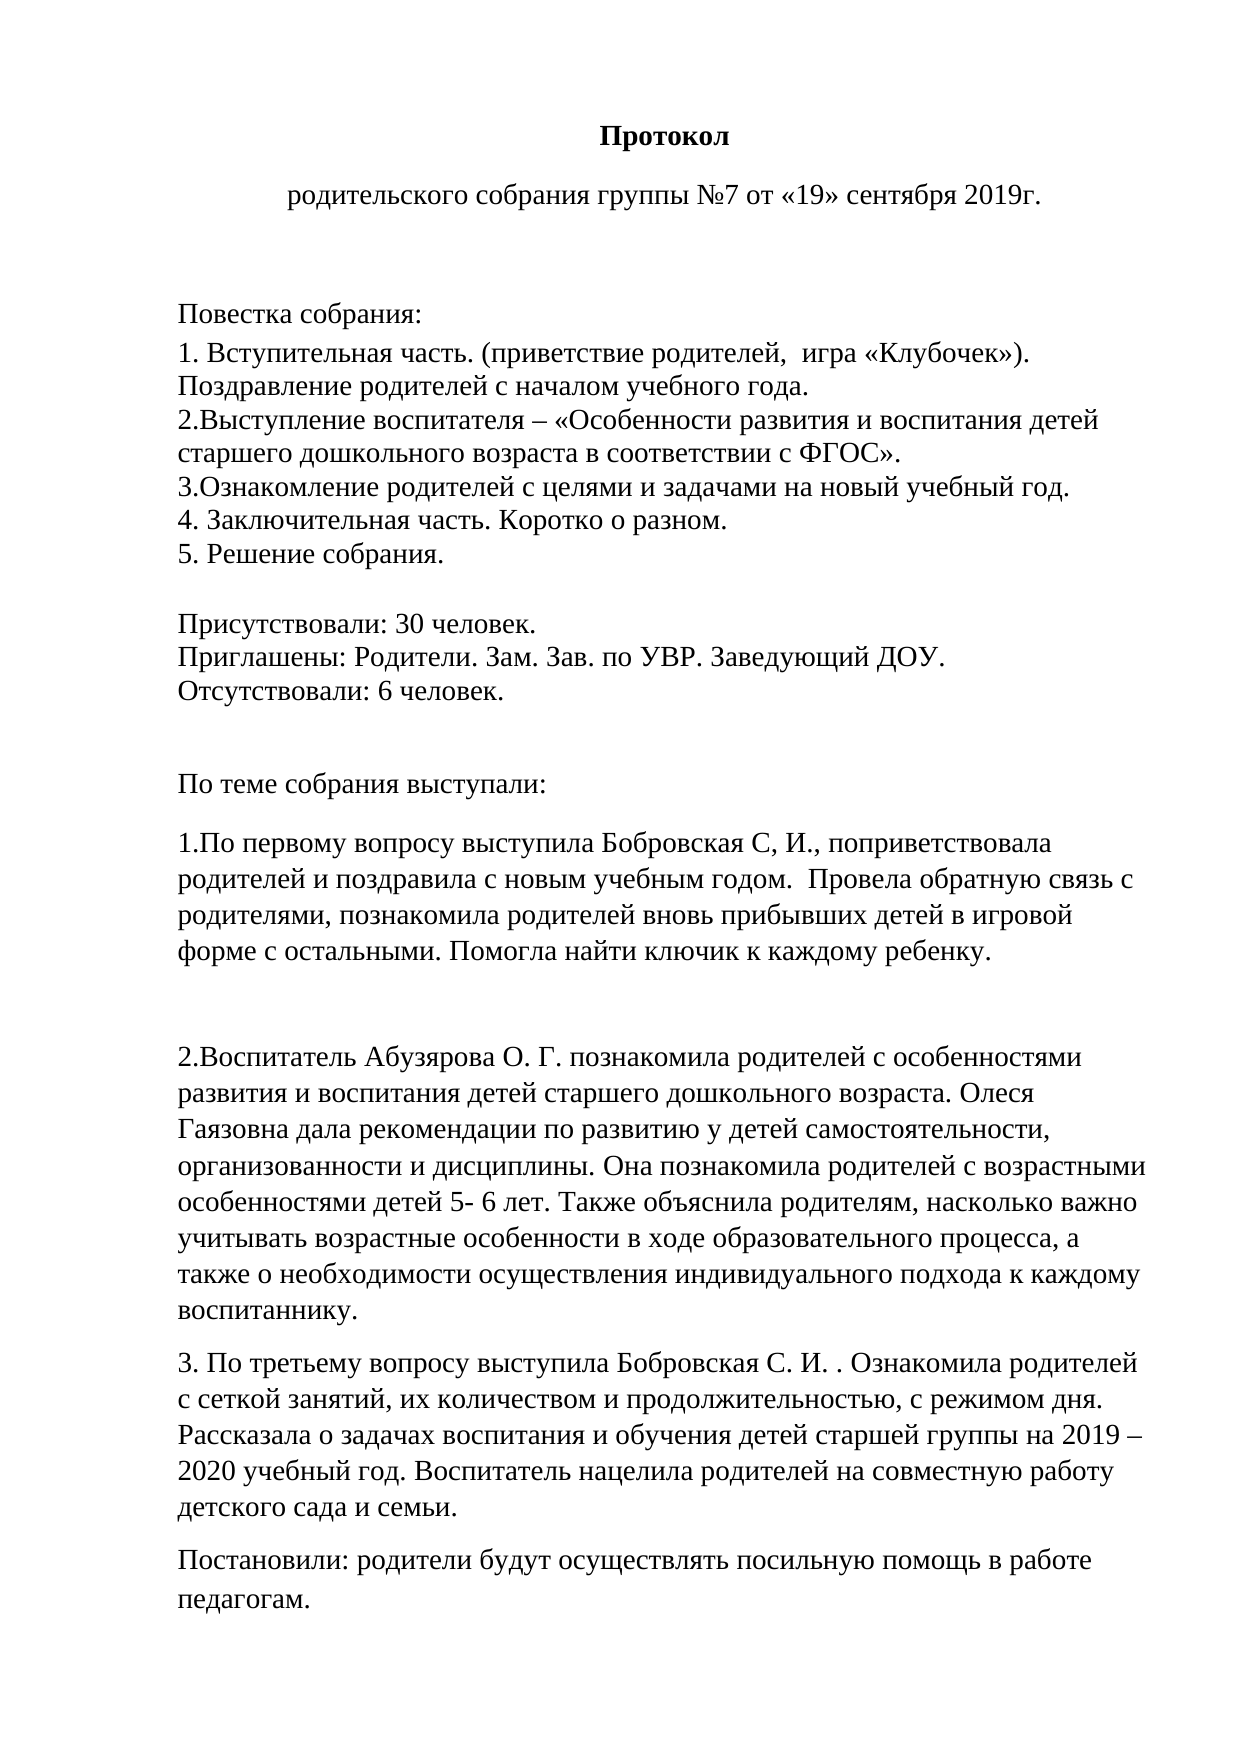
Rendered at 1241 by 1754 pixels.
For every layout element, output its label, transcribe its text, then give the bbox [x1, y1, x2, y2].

text Постановили: родители будут осуществлять посильную помощь в работе педагогам. [177, 1542, 1152, 1614]
text 5. Решение собрания. [177, 536, 1152, 569]
text 2.Воспитатель Абузярова О. Г. познакомила родителей с особенностями развития и воспитания детей старшего дошкольного возраста. Олеся Гаязовна дала рекомендации по развитию у детей самостоятельности, организованности и дисциплины. Она познакомила родителей с возрастными особенностями детей 5- 6 лет. Также объяснила родителям, насколько важно учитывать возрастные особенности в ходе образовательного процесса, а также о необходимости осуществления индивидуального подхода к каждому воспитаннику. [177, 1039, 1152, 1326]
text 3.Ознакомление родителей с целями и задачами на новый учебный год. [177, 469, 1152, 502]
text 2.Выступление воспитателя – «Особенности развития и воспитания детей старшего дошкольного возраста в соответствии с ФГОС». [177, 402, 1152, 469]
text По теме собрания выступали: [177, 766, 1152, 799]
text Присутствовали: 30 человек. [177, 606, 1152, 639]
text родительского собрания группы №7 от «19» сентября 2019г. [177, 177, 1152, 211]
text Приглашены: Родители. Зам. Зав. по УВР. Заведующий ДОУ. [177, 639, 1152, 673]
text Отсутствовали: 6 человек. [177, 673, 1152, 706]
text 1.По первому вопросу выступила Бобровская С, И., поприветствовала родителей и поздравила с новым учебным годом. Провела обратную связь с родителями, познакомила родителей вновь прибывших детей в игровой форме с остальными. Помогла найти ключик к каждому ребенку. [177, 825, 1152, 967]
text 3. По третьему вопросу выступила Бобровская С. И. . Ознакомила родителей с сеткой занятий, их количеством и продолжительностью, с режимом дня. Рассказала о задачах воспитания и обучения детей старшей группы на 2019 – 2020 учебный год. Воспитатель нацелила родителей на совместную работу детского сада и семьи. [177, 1345, 1152, 1523]
text 4. Заключительная часть. Коротко о разном. [177, 502, 1152, 536]
text Повестка собрания: [177, 296, 1152, 330]
text Протокол [177, 118, 1152, 152]
text 1. Вступительная часть. (приветствие родителей, игра «Клубочек»). Поздравление родителей с началом учебного года. [177, 335, 1152, 402]
